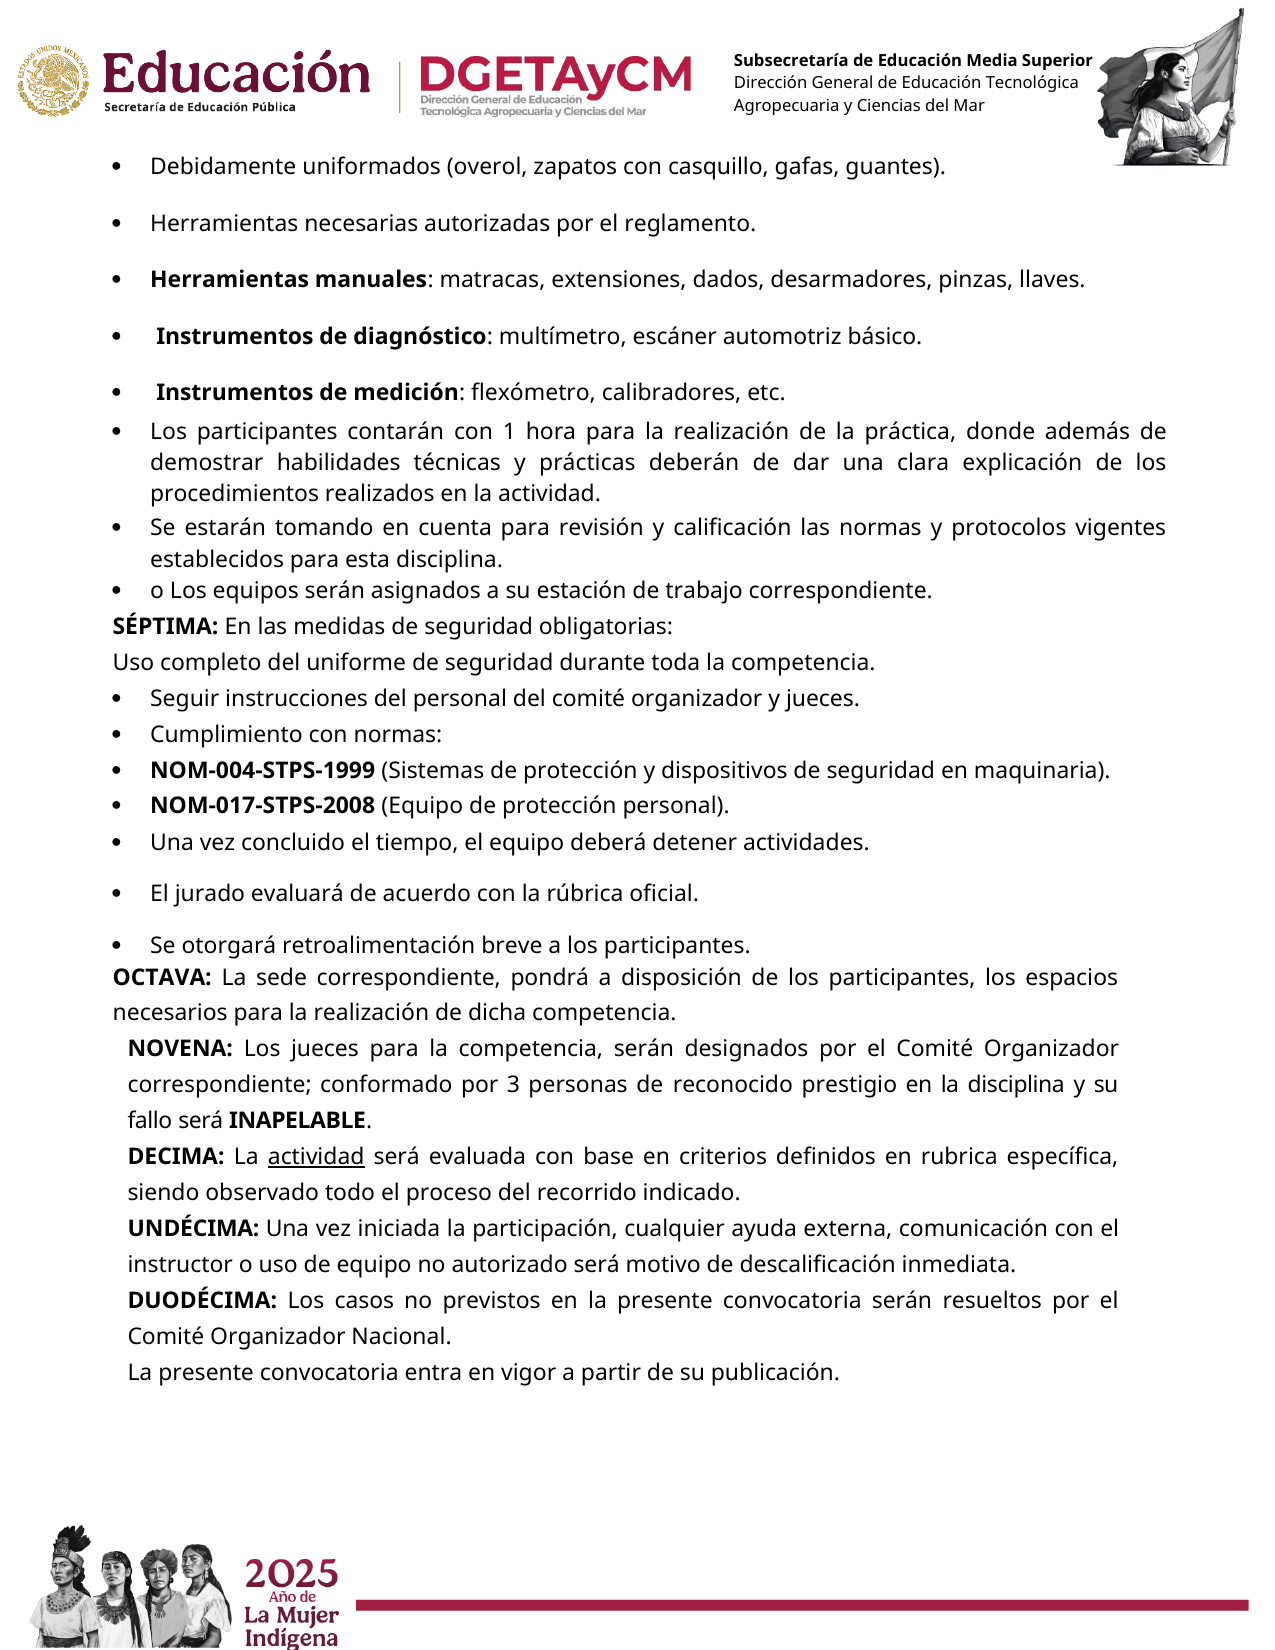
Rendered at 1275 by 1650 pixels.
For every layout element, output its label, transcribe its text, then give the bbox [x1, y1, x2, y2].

list o Los equipos serán asignados a su estación de trabajo correspondiente. [112, 574, 1168, 605]
list El jurado evaluará de acuerdo con la rúbrica oficial. [112, 877, 1162, 908]
text OCTAVA: La sede correspondiente, pondrá a disposición de los participantes, los espacios necesarios para la realización de dicha competencia. [112, 960, 1119, 1028]
text SÉPTIMA: En las medidas de seguridad obligatorias: [112, 610, 1119, 641]
text DUODÉCIMA: Los casos no previstos en la presente convocatoria serán resueltos por el Comité Organizador Nacional. [127, 1284, 1119, 1351]
list Cumplimiento con normas: [112, 718, 1119, 749]
text DECIMA: La actividad será evaluada con base en criterios definidos en rubrica específica, siendo observado todo el proceso del recorrido indicado. [127, 1140, 1119, 1207]
list Una vez concluido el tiempo, el equipo deberá detener actividades. [112, 825, 1162, 857]
list NOM-017-STPS-2008 (Equipo de protección personal). [112, 789, 1119, 821]
list NOM-004-STPS-1999 (Sistemas de protección y dispositivos de seguridad en maquinaria). [112, 753, 1119, 785]
text NOVENA: Los jueces para la competencia, serán designados por el Comité Organizador correspondiente; conformado por 3 personas de reconocido prestigio en la disciplina y su fallo será INAPELABLE. [127, 1032, 1119, 1135]
picture [0, 0, 1275, 1650]
text Uso completo del uniforme de seguridad durante toda la competencia. [112, 646, 1119, 677]
list Los participantes contarán con 1 hora para la realización de la práctica, donde además de demostrar habilidades técnicas y prácticas deberán de dar una clara explicación de los procedimientos realizados en la actividad. [112, 415, 1168, 509]
list Se estarán tomando en cuenta para revisión y calificación las normas y protocolos vigentes establecidos para esta disciplina. [112, 511, 1168, 574]
list Seguir instrucciones del personal del comité organizador y jueces. [112, 682, 1119, 713]
text UNDÉCIMA: Una vez iniciada la participación, cualquier ayuda externa, comunicación con el instructor o uso de equipo no autorizado será motivo de descalificación inmediata. [127, 1212, 1119, 1279]
text La presente convocatoria entra en vigor a partir de su publicación. [127, 1356, 1119, 1387]
list Debidamente uniformados (overol, zapatos con casquillo, gafas, guantes). [112, 150, 1168, 181]
list Instrumentos de diagnóstico: multímetro, escáner automotriz básico. [112, 320, 1168, 351]
list Herramientas manuales: matracas, extensiones, dados, desarmadores, pinzas, llaves. [112, 263, 1168, 294]
list Herramientas necesarias autorizadas por el reglamento. [112, 207, 1168, 238]
list Instrumentos de medición: flexómetro, calibradores, etc. [112, 376, 1168, 407]
list Se otorgará retroalimentación breve a los participantes. [112, 929, 1162, 960]
